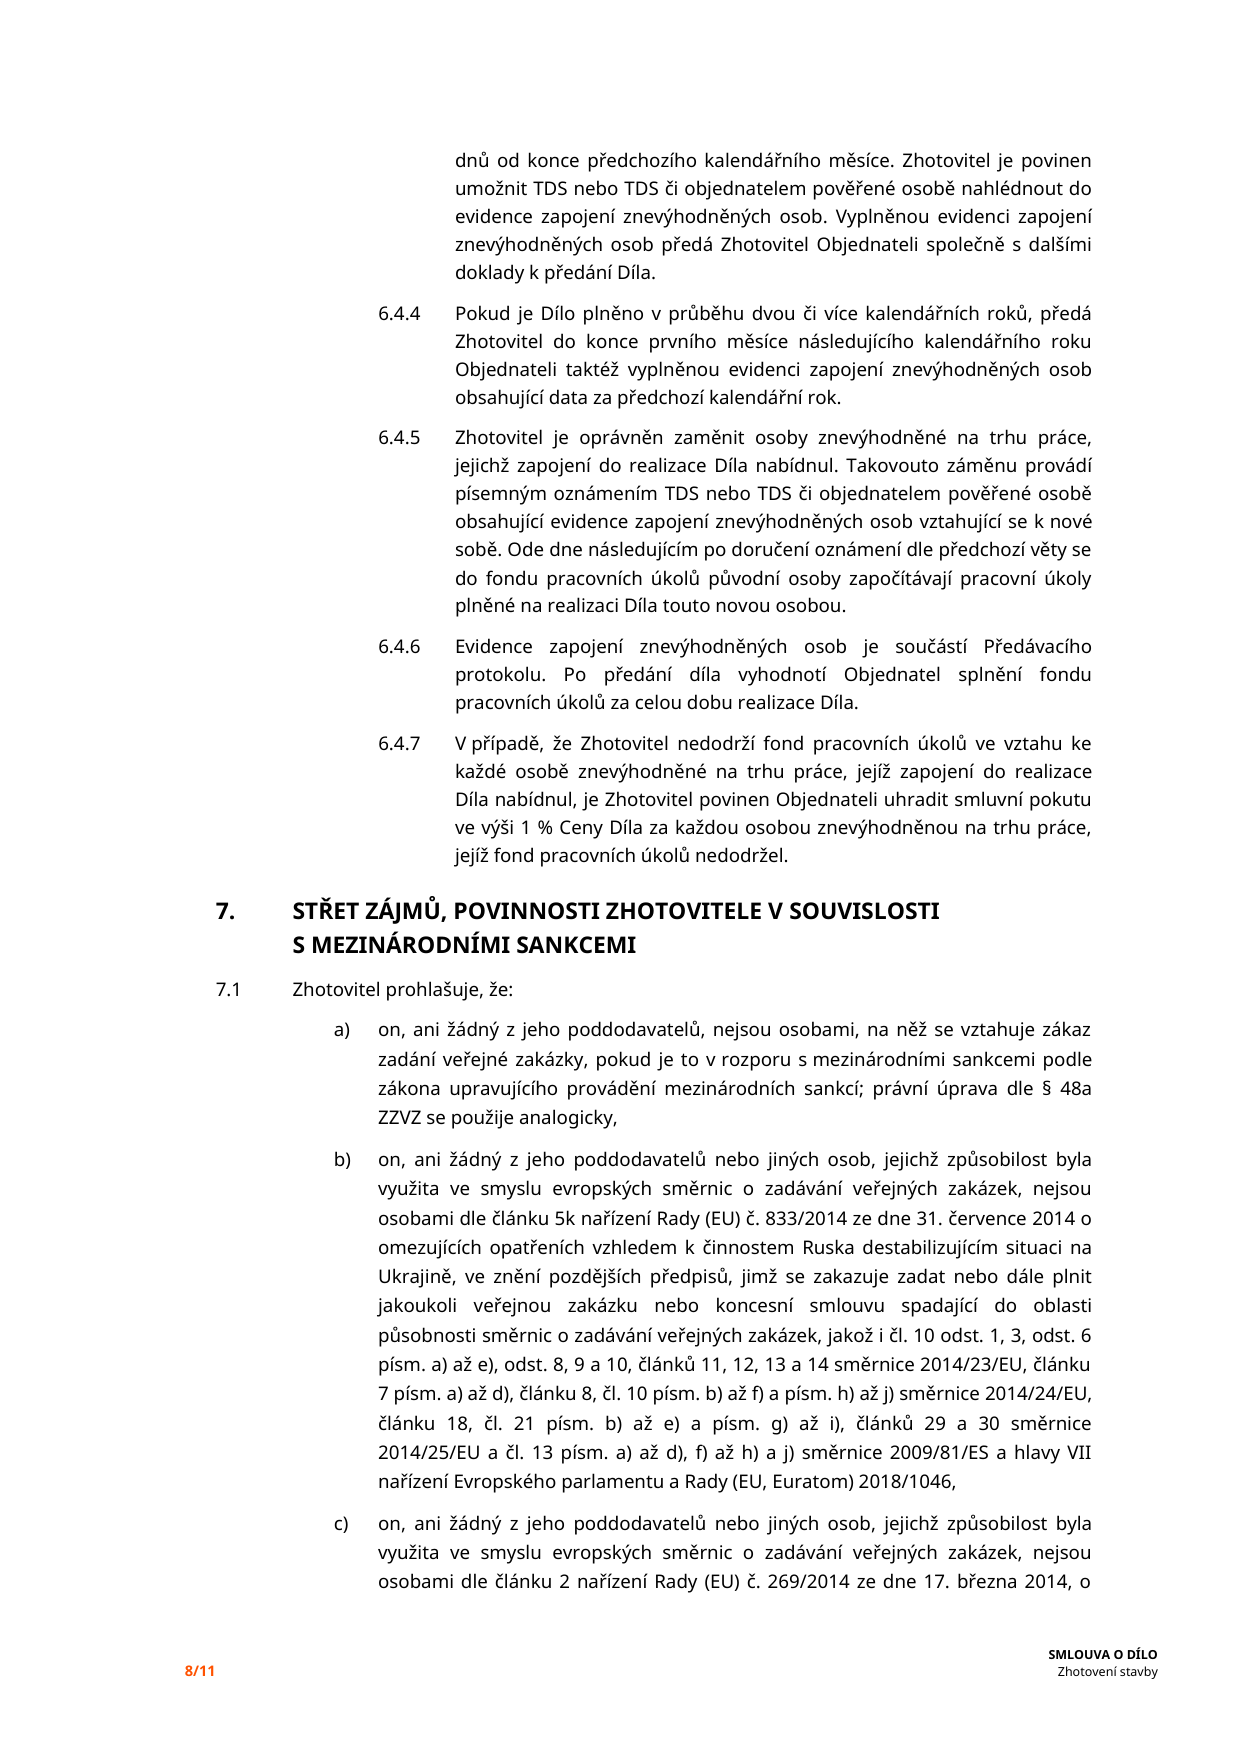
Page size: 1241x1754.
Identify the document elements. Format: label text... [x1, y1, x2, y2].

text Zhotovitel je oprávněn zaměnit osoby znevýhodněné na trhu práce, jejichž zapojení do realizace Díla nabídnul. Takovouto záměnu provádí písemným oznámením TDS nebo TDS či objednatelem pověřené osobě obsahující evidence zapojení znevýhodněných osob vztahující se k nové sobě. Ode dne následujícím po doručení oznámení dle předchozí věty se do fondu pracovních úkolů původní osoby započítávají pracovní úkoly plněné na realizaci Díla touto novou osobou. [378, 425, 1093, 618]
text V případě, že Zhotovitel nedodrží fond pracovních úkolů ve vztahu ke každé osobě znevýhodněné na trhu práce, jejíž zapojení do realizace Díla nabídnul, je Zhotovitel povinen Objednateli uhradit smluvní pokutu ve výši 1 % Ceny Díla za každou osobou znevýhodněnou na trhu práce, jejíž fond pracovních úkolů nedodržel. [378, 730, 1093, 867]
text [334, 1510, 1093, 1594]
text STŘET ZÁJMŮ, POVINNOSTI ZHOTOVITELE V SOUVISLOSTI S MEZINÁRODNÍMI SANKCEMI [216, 895, 1093, 961]
list Zhotovitel prohlašuje, že: [216, 976, 1093, 1002]
text on, ani žádný z jeho poddodavatelů nebo jiných osob, jejichž způsobilost byla využita ve smyslu evropských směrnic o zadávání veřejných zakázek, nejsou osobami dle článku 5k nařízení Rady (EU) č. 833/2014 ze dne 31. července 2014 o omezujících opatřeních vzhledem k činnostem Ruska destabilizujícím situaci na Ukrajině, ve znění pozdějších předpisů, jimž se zakazuje zadat nebo dále plnit jakoukoli veřejnou zakázku nebo koncesní smlouvu spadající do oblasti působnosti směrnic o zadávání veřejných zakázek, jakož i čl. 10 odst. 1, 3, odst. 6 písm. a) až e), odst. 8, 9 a 10, článků 11, 12, 13 a 14 směrnice 2014/23/EU, článku 7 písm. a) až d), článku 8, čl. 10 písm. b) až f) a písm. h) až j) směrnice 2014/24/EU, článku 18, čl. 21 písm. b) až e) a písm. g) až i), článků 29 a 30 směrnice 2014/25/EU a čl. 13 písm. a) až d), f) až h) a j) směrnice 2009/81/ES a hlavy VII nařízení Evropského parlamentu a Rady (EU, Euratom) 2018/1046, [334, 1146, 1093, 1494]
text on, ani žádný z jeho poddodavatelů, nejsou osobami, na něž se vztahuje zákaz zadání veřejné zakázky, pokud je to v rozporu s mezinárodními sankcemi podle zákona upravujícího provádění mezinárodních sankcí; právní úprava dle § 48a ZZVZ se použije analogicky, [334, 1017, 1093, 1130]
text Pokud je Dílo plněno v průběhu dvou či více kalendářních roků, předá Zhotovitel do konce prvního měsíce následujícího kalendářního roku Objednateli taktéž vyplněnou evidenci zapojení znevýhodněných osob obsahující data za předchozí kalendářní rok. [378, 300, 1093, 410]
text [378, 147, 1093, 285]
text Evidence zapojení znevýhodněných osob je součástí Předávacího protokolu. Po předání díla vyhodnotí Objednatel splnění fondu pracovních úkolů za celou dobu realizace Díla. [378, 633, 1093, 715]
